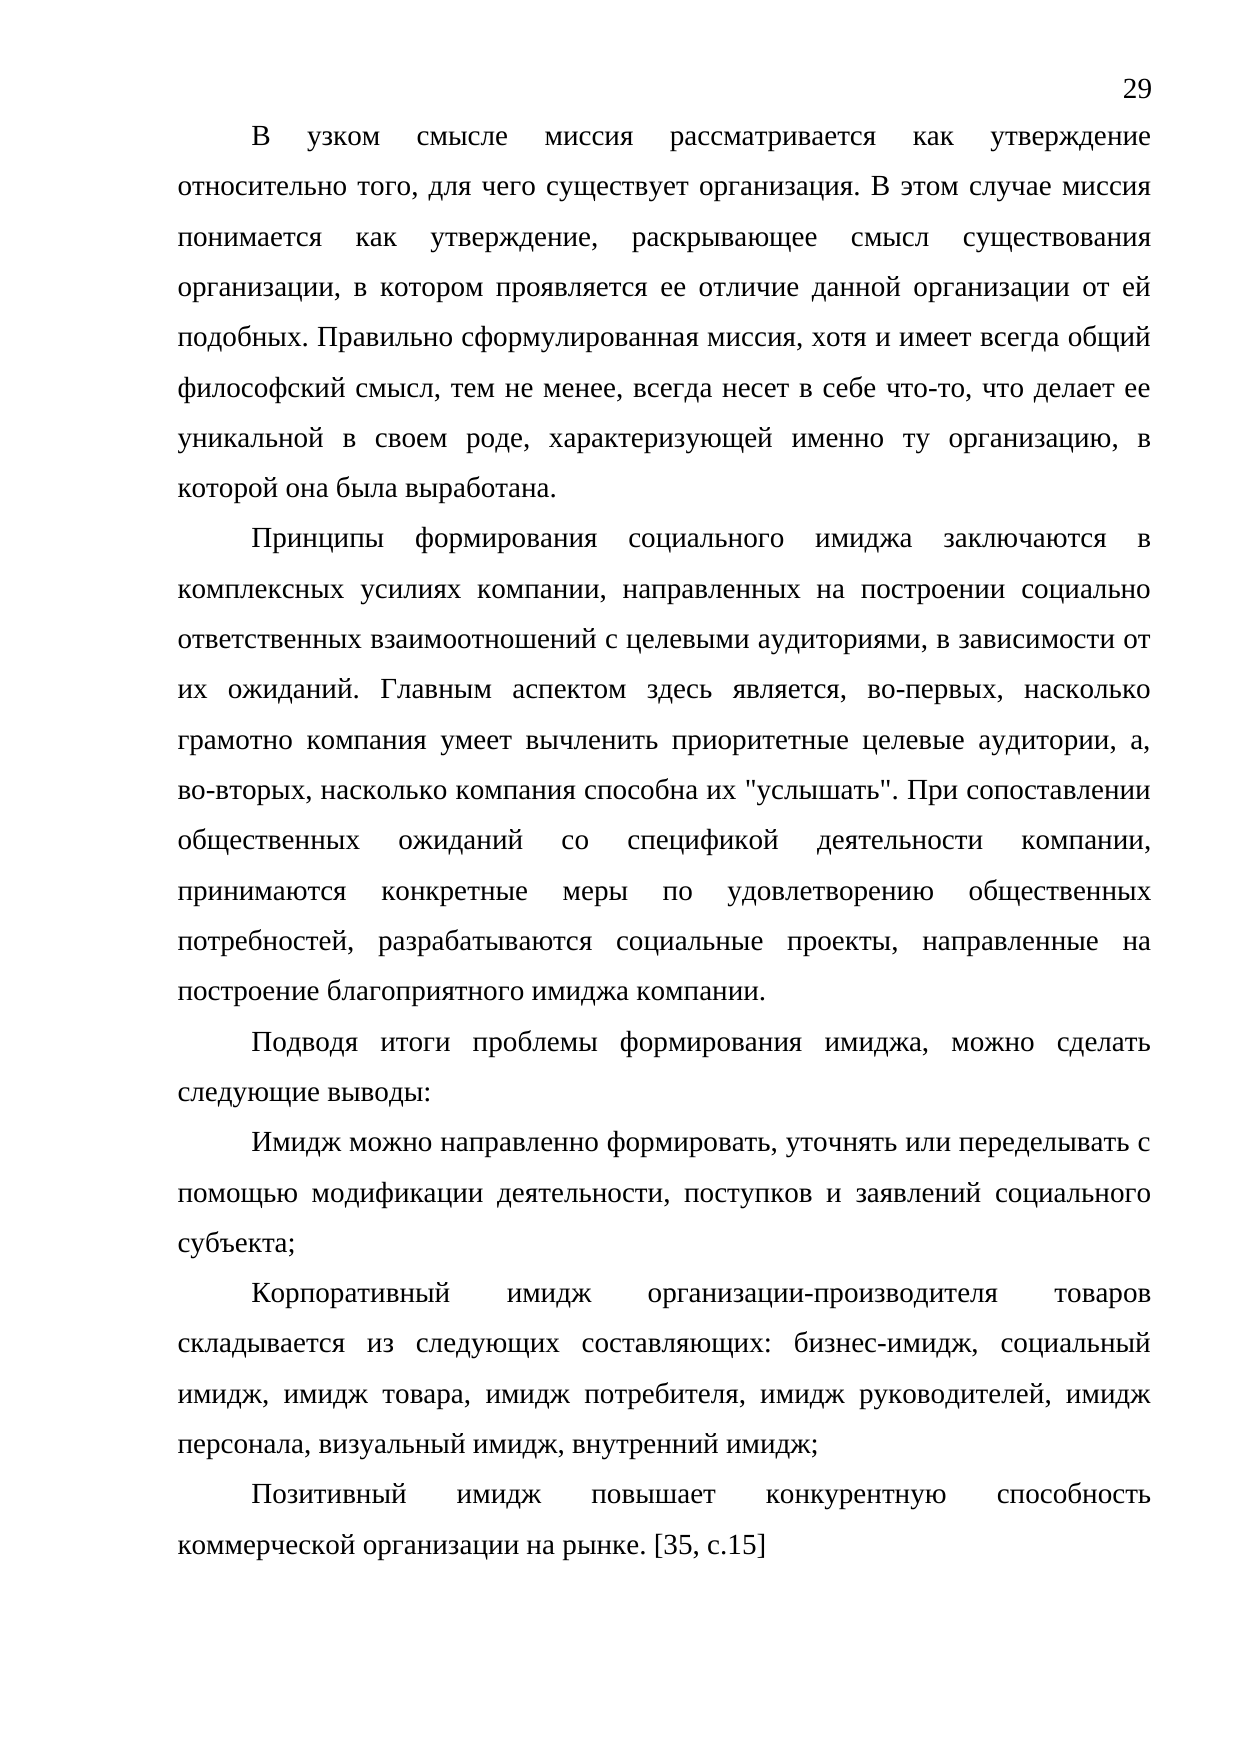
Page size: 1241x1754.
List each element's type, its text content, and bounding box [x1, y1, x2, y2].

text В узком смысле миссия рассматривается как утверждение относительно того, для чего существует организация. В этом случае миссия понимается как утверждение, раскрывающее смысл существования организации, в котором проявляется ее отличие данной организации от ей подобных. Правильно сформулированная миссия, хотя и имеет всегда общий философский смысл, тем не менее, всегда несет в себе что-то, что делает ее уникальной в своем роде, характеризующей именно ту организацию, в которой она была выработана. [177, 118, 1152, 504]
text Корпоративный имидж организации-производителя товаров складывается из следующих составляющих: бизнес-имидж, социальный имидж, имидж товара, имидж потребителя, имидж руководителей, имидж персонала, визуальный имидж, внутренний имидж; [177, 1275, 1152, 1460]
text Принципы формирования социального имиджа заключаются в комплексных усилиях компании, направленных на построении социально ответственных взаимоотношений с целевыми аудиториями, в зависимости от их ожиданий. Главным аспектом здесь является, во-первых, насколько грамотно компания умеет вычленить приоритетные целевые аудитории, а, во-вторых, насколько компания способна их "услышать". При сопоставлении общественных ожиданий со спецификой деятельности компании, принимаются конкретные меры по удовлетворению общественных потребностей, разрабатываются социальные проекты, направленные на построение благоприятного имиджа компании. [177, 521, 1152, 1007]
text Позитивный имидж повышает конкурентную способность коммерческой организации на рынке. [35, с.15] [177, 1477, 1152, 1560]
text Подводя итоги проблемы формирования имиджа, можно сделать следующие выводы: [177, 1024, 1152, 1108]
text Имидж можно направленно формировать, уточнять или переделывать с помощью модификации деятельности, поступков и заявлений социального субъекта; [177, 1124, 1152, 1258]
